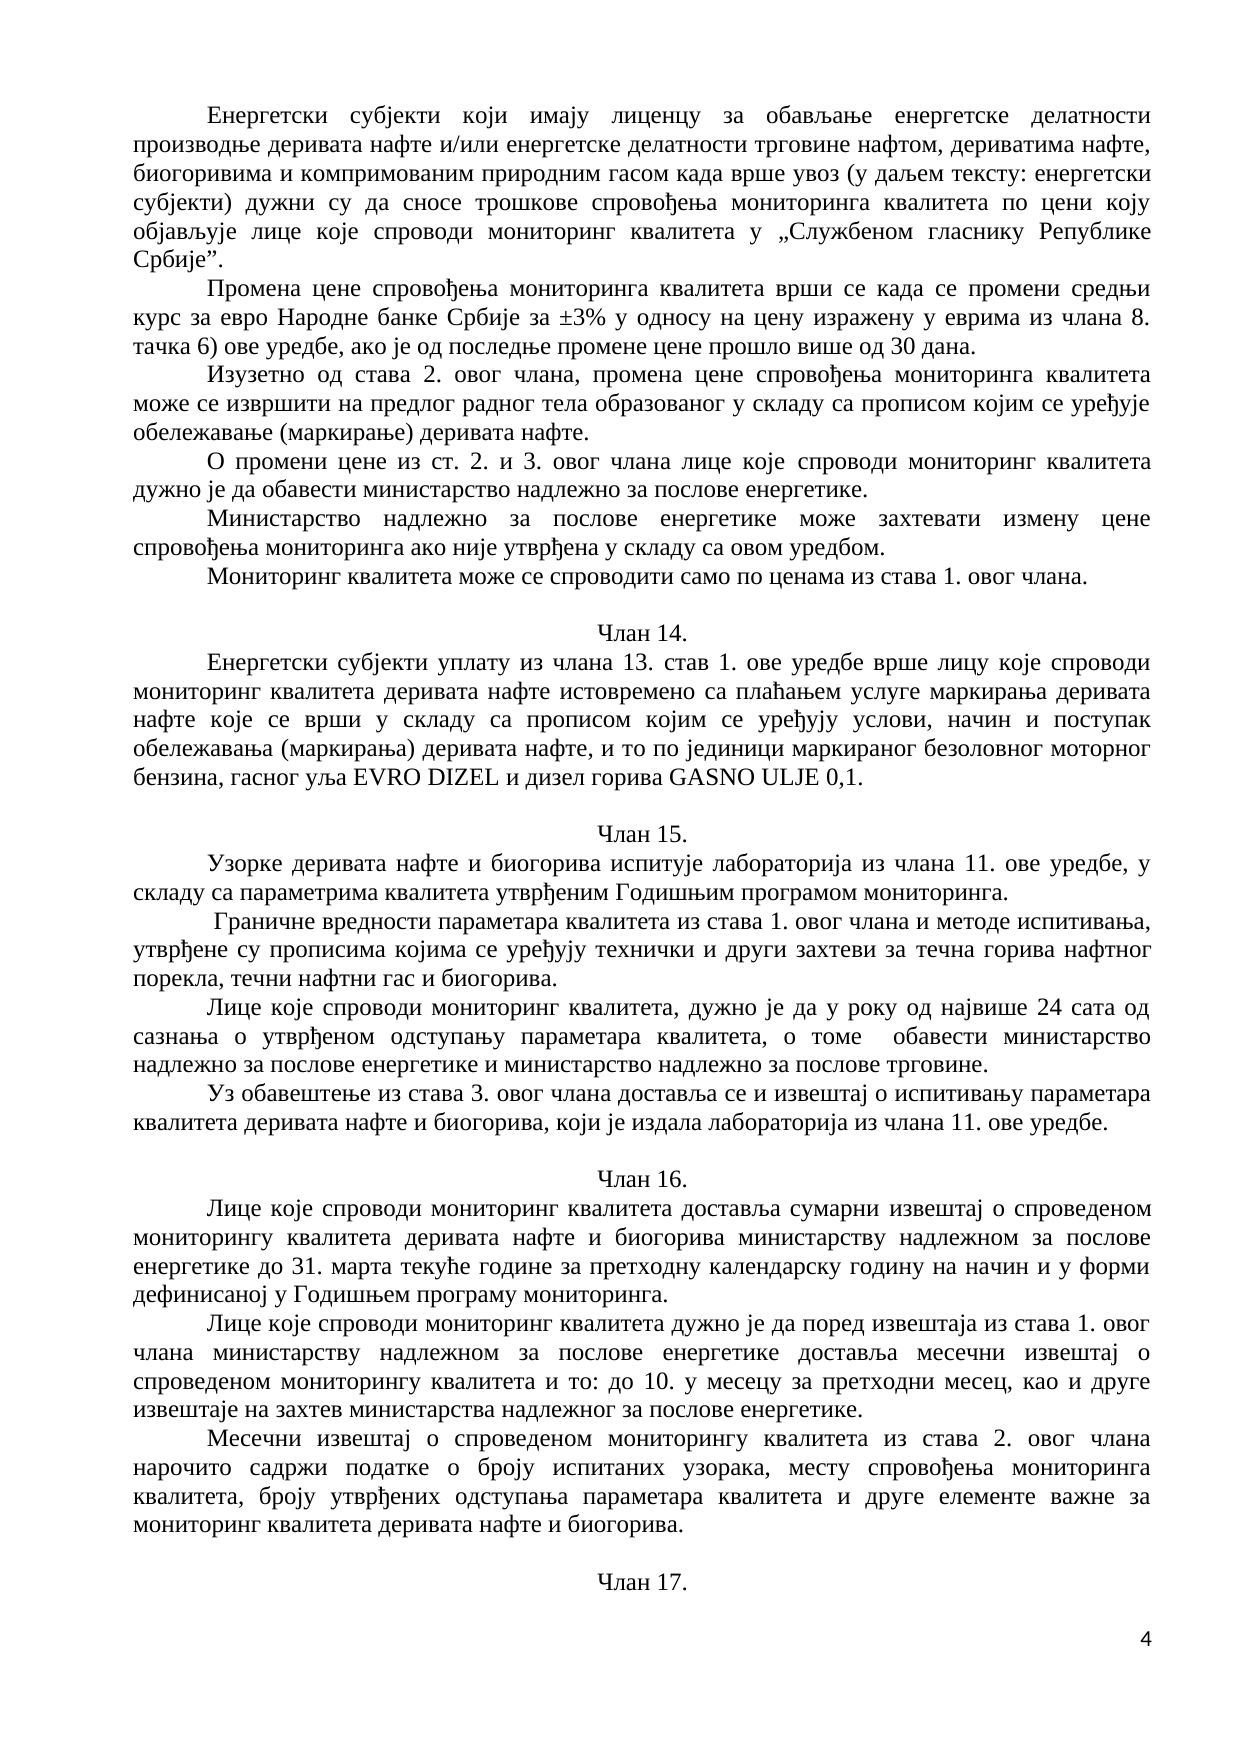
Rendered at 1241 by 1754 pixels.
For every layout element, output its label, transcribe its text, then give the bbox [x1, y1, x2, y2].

text Енергетски субјекти уплату из члана 13. став 1. ове уредбе врше лицу које спроводи мониторинг квалитета деривата нафте истовремено са плаћањем услуге маркирања деривата нафте које се врши у складу са прописом којим се уређују услови, начин и поступак обележавања (маркирања) деривата нафте, и то по јединици маркираног безоловног моторног бензина, гасног уља EVRO DIZEL и дизел горива GASNO ULJE 0,1. [133, 647, 1152, 791]
text Лице које спроводи мониторинг квалитета, дужно је да у року од највише 24 сата од сазнања о утврђеном одступању параметара квалитета, о томе обавести министарство надлежно за послове енергетике и министарство надлежно за послове трговине. [133, 992, 1152, 1078]
text Члан 16. [133, 1164, 1152, 1193]
text Месечни извештај о спроведеном мониторингу квалитета из става 2. овог члана нарочито садржи податке о броју испитаних узорака, месту спровођења мониторинга квалитета, броју утврђених одступања параметара квалитета и друге елементе важне за мониторинг квалитета деривата нафте и биогорива. [133, 1423, 1152, 1538]
text Промена цене спровођења мониторинга квалитета врши се када се промени средњи курс за евро Народне банке Србије за ±3% у односу на цену изражену у еврима из члана 8. тачка 6) ове уредбе, ако је од последње промене цене прошло више од 30 дана. [133, 273, 1152, 359]
text Министарство надлежно за послове енергетике може захтевати измену цене спровођења мониторинга ако није утврђена у складу са овом уредбом. [133, 503, 1152, 561]
text О промени цене из ст. 2. и 3. овог члана лице које спроводи мониторинг квалитета дужно је да обавести министарство надлежно за послове енергетике. [133, 446, 1152, 503]
text Граничне вредности параметара квалитета из става 1. овог члана и методе испитивања, утврђене су прописима којима се уређују технички и други захтеви за течна горива нафтног порекла, течни нафтни гас и биогорива. [133, 906, 1152, 992]
text Члан 14. [133, 618, 1152, 647]
text Уз обавештење из става 3. овог члана доставља се и извештај о испитивању параметара квалитета деривата нафте и биогорива, који је издала лабораторија из члана 11. ове уредбе. [133, 1078, 1152, 1136]
text Изузетно од става 2. овог члана, промена цене спровођења мониторинга квалитета може се извршити на предлог радног тела образованог у складу са прописом којим се уређује обележавање (маркирање) деривата нафте. [133, 359, 1152, 446]
text Члан 15. [133, 819, 1152, 848]
text Лице које спроводи мониторинг квалитета доставља сумарни извештај о спроведеном мониторингу квалитета деривата нафте и биогорива министарству надлежном за послове енергетике до 31. марта текуће године за претходну календарску годину на начин и у форми дефинисаној у Годишњем програму мониторинга. [133, 1193, 1152, 1308]
text Члан 17. [133, 1567, 1152, 1596]
text Лице које спроводи мониторинг квалитета дужно је да поред извештаја из става 1. овог члана министарству надлежном за послове енергетике доставља месечни извештај о спроведеном мониторингу квалитета и то: до 10. у месецу за претходни месец, као и друге извештаје на захтев министарства надлежног за послове енергетике. [133, 1308, 1152, 1423]
text Узорке деривата нафте и биогорива испитује лабораторија из члана 11. ове уредбе, у складу са параметрима квалитета утврђеним Годишњим програмом мониторинга. [133, 848, 1152, 906]
text Енергетски субјекти који имају лиценцу за обављање енергетске делатности производње деривата нафте и/или енергетске делатности трговине нафтом, дериватима нафте, биогоривима и компримованим природним гасом када врше увоз (у даљем тексту: енергетски субјекти) дужни су да сносе трошкове спровођења мониторинга квалитета по цени коју објављује лице које спроводи мониторинг квалитета у „Службеном гласнику Републике Србије”. [133, 100, 1152, 273]
text Мониторинг квалитета може се спроводити само по ценама из става 1. овог члана. [133, 561, 1152, 589]
